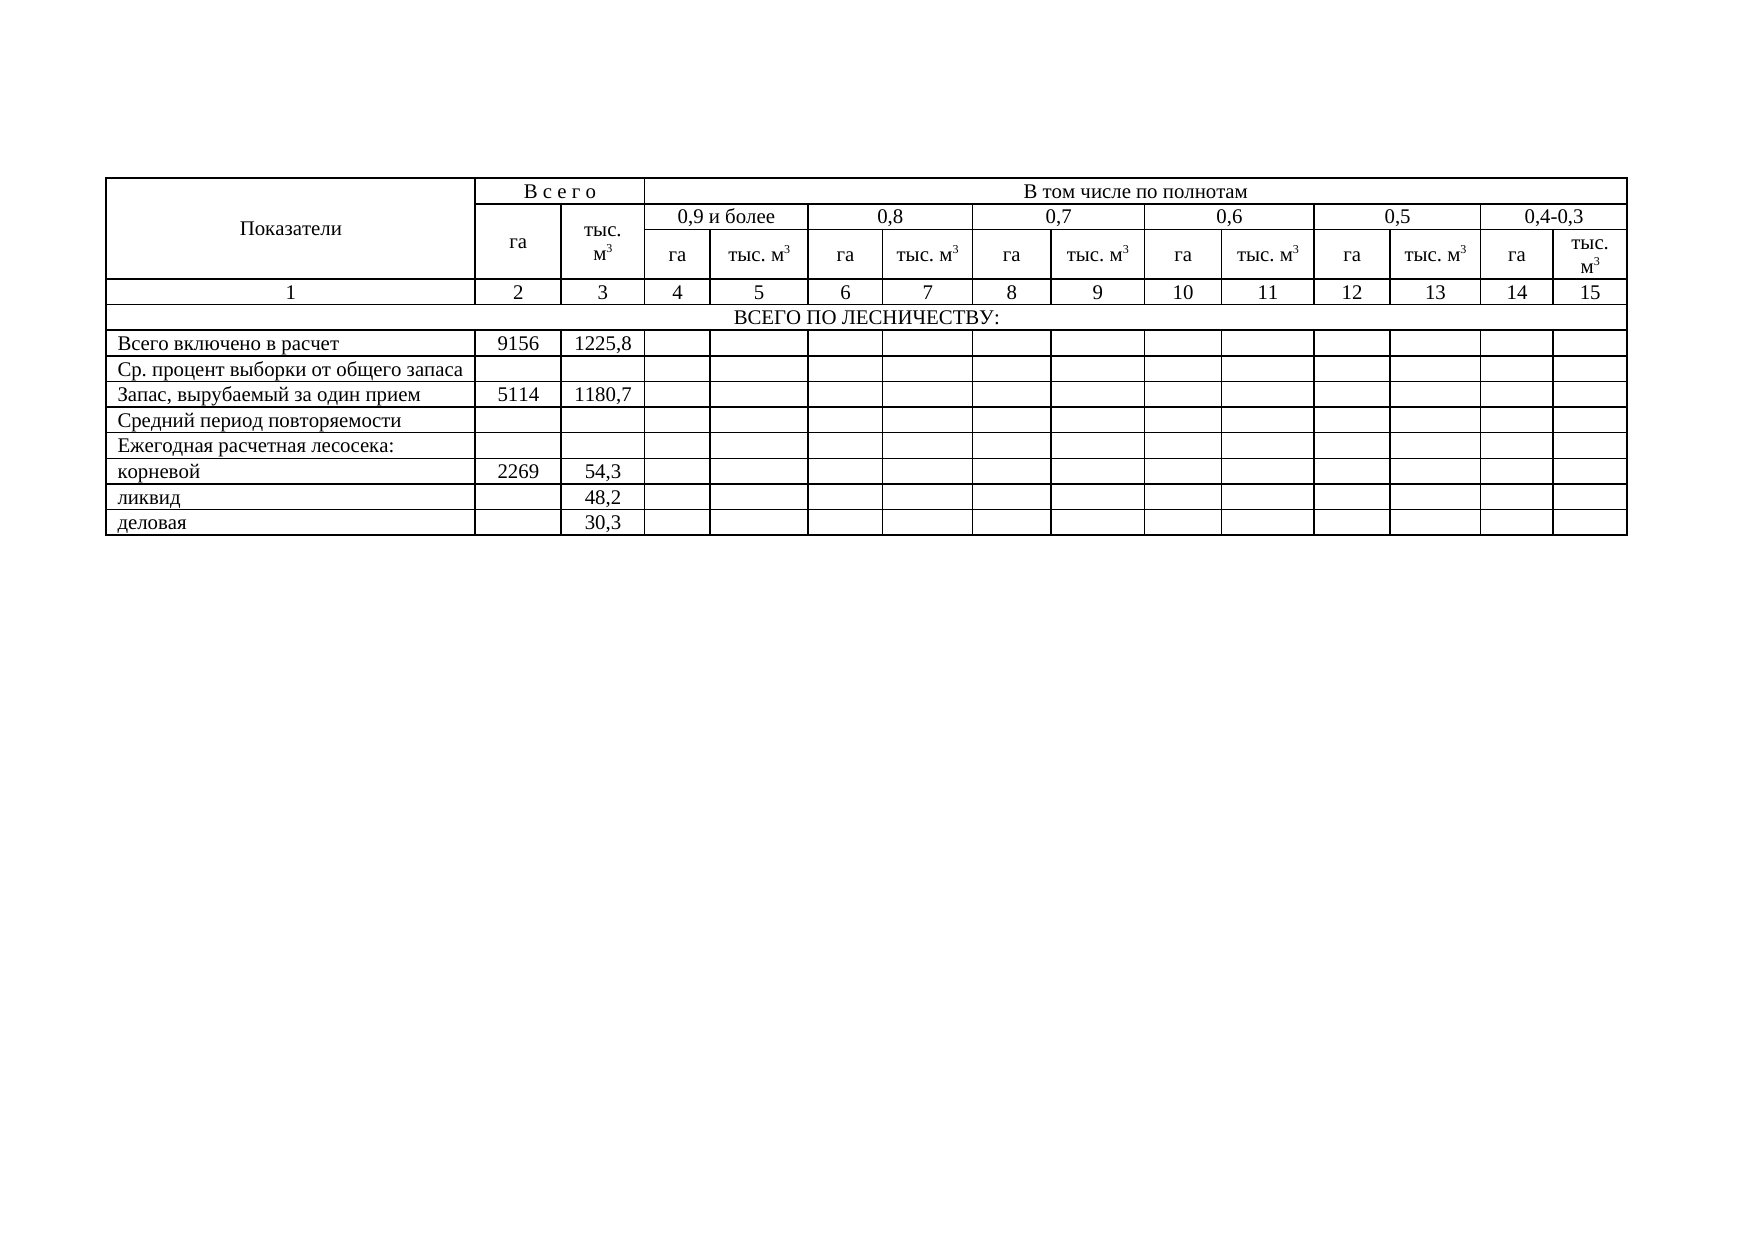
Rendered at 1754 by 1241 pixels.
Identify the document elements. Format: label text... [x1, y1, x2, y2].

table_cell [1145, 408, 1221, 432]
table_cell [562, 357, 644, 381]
table_cell 10 [1145, 280, 1221, 304]
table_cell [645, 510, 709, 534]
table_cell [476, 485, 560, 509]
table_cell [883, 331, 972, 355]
table_cell 9 [1052, 280, 1144, 304]
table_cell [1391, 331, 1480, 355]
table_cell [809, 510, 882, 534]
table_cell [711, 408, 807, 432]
table_cell 0,4-0,3 [1481, 205, 1626, 228]
table_cell 0,7 [973, 205, 1144, 228]
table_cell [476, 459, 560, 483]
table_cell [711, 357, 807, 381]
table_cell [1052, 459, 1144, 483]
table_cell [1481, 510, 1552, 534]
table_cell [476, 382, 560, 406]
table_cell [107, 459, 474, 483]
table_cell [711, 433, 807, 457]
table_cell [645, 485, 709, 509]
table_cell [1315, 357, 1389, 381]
table_cell га [476, 205, 560, 278]
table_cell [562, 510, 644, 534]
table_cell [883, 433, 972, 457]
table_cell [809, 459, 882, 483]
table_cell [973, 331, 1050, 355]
table_cell тыс. м3 [562, 205, 644, 278]
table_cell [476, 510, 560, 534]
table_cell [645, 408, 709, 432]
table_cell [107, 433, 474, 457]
table_header Показатели [107, 179, 474, 278]
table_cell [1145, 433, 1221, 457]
table_header В том числе по полнотам [645, 179, 1626, 203]
table_cell га [1481, 230, 1552, 278]
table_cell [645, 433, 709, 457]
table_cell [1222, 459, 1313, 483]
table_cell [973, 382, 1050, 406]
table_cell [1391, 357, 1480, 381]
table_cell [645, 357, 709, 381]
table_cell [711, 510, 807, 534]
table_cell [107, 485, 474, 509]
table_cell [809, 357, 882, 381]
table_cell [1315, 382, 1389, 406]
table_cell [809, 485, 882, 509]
table_cell га [1315, 230, 1389, 278]
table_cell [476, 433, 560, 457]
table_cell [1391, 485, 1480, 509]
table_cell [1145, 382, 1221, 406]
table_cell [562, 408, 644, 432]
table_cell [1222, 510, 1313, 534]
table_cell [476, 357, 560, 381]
table_cell тыс. м3 [1391, 230, 1480, 278]
table_cell тыс. м3 [1222, 230, 1313, 278]
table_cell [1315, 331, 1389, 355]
table_cell тыс. м3 [883, 230, 972, 278]
table_cell 0,6 [1145, 205, 1313, 228]
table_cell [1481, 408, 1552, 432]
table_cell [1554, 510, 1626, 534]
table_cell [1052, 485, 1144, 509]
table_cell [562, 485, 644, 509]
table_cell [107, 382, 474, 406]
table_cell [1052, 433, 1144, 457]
table_header В с е г о [476, 179, 644, 203]
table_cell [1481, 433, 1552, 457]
table_cell га [973, 230, 1050, 278]
table_cell 3 [562, 280, 644, 304]
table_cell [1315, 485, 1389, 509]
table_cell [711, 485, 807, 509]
table_cell 15 [1554, 280, 1626, 304]
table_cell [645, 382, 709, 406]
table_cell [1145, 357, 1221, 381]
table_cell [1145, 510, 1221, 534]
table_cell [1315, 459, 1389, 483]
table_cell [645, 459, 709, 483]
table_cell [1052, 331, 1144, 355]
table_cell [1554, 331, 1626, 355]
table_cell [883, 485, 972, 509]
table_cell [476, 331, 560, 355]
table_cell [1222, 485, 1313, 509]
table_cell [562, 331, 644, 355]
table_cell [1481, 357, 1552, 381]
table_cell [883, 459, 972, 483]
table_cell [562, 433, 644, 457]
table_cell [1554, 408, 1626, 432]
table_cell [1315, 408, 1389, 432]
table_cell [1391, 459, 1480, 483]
table_cell 0,8 [809, 205, 972, 228]
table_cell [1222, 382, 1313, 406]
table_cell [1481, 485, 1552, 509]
table_cell 2 [476, 280, 560, 304]
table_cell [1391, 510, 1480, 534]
table_cell 0,9 и более [645, 205, 807, 228]
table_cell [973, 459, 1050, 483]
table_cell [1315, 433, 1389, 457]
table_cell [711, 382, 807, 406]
table_cell га [645, 230, 709, 278]
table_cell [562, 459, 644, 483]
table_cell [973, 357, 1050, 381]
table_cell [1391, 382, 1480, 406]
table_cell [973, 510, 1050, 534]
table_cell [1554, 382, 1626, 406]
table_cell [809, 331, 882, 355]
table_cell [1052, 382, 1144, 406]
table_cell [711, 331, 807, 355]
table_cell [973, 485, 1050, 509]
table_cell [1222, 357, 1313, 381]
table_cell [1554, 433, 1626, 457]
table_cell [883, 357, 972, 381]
table_cell га [1145, 230, 1221, 278]
table_cell 8 [973, 280, 1050, 304]
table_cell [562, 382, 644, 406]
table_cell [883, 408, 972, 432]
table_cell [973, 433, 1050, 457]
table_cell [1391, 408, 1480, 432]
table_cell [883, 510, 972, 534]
table_cell тыс. м3 [1052, 230, 1144, 278]
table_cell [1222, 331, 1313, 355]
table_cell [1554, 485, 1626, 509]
table_cell 5 [711, 280, 807, 304]
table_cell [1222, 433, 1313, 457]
table_cell 13 [1391, 280, 1480, 304]
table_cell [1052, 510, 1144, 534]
table_cell га [809, 230, 882, 278]
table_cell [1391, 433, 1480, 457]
table_cell 6 [809, 280, 882, 304]
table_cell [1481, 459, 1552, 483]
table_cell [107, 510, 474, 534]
table_cell 4 [645, 280, 709, 304]
table_cell тыс. м3 [1554, 230, 1626, 278]
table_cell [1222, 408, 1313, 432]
table_cell 1 [107, 280, 474, 304]
table_cell 11 [1222, 280, 1313, 304]
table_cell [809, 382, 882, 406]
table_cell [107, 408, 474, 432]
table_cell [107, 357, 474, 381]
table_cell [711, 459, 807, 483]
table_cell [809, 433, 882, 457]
table_cell тыс. м3 [711, 230, 807, 278]
table_cell 14 [1481, 280, 1552, 304]
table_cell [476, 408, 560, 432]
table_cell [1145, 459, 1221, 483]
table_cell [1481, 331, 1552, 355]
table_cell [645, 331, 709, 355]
table_cell 12 [1315, 280, 1389, 304]
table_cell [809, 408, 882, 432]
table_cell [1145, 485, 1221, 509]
table_cell 7 [883, 280, 972, 304]
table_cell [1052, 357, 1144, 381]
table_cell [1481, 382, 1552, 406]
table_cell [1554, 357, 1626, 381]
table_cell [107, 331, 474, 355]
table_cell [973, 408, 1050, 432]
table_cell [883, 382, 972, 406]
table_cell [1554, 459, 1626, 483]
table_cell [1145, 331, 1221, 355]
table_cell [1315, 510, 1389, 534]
table_cell 0,5 [1315, 205, 1480, 228]
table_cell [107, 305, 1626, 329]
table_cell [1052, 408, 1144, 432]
